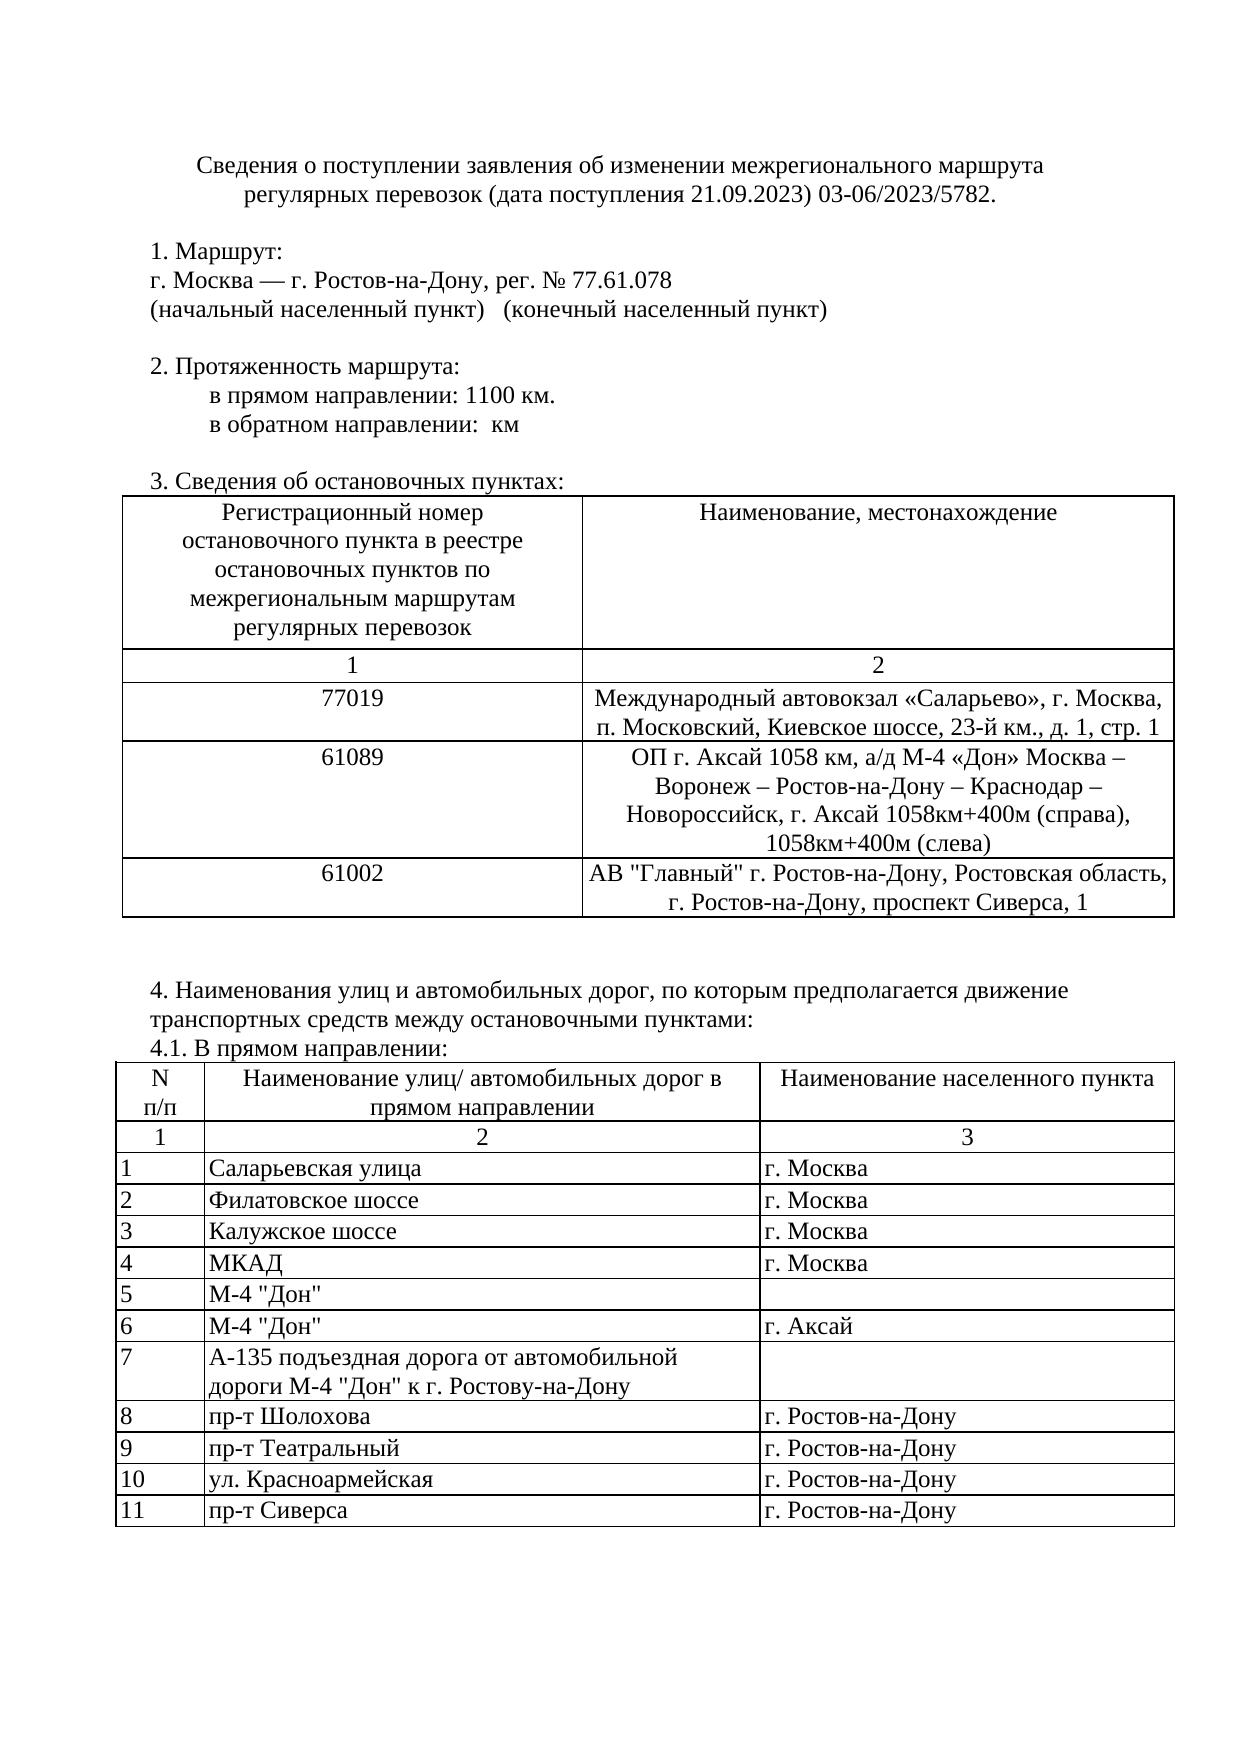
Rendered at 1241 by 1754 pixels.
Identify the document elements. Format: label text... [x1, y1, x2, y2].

table_cell г. Москва [761, 1185, 1174, 1215]
text (начальный населенный пункт) (конечный населенный пункт) [150, 294, 1090, 322]
table_cell 10 [117, 1464, 204, 1494]
text 4. Наименования улиц и автомобильных дорог, по которым предполагается движение транспортных средств между остановочными пунктами: [150, 975, 1090, 1033]
table_header Наименование улиц/ автомобильных дорог в прямом направлении [205, 1063, 759, 1120]
text в обратном направлении: км [150, 409, 1090, 437]
table_cell 61089 [123, 742, 582, 857]
table_cell 6 [117, 1311, 204, 1341]
table_cell 61002 [123, 859, 582, 916]
text 2. Протяженность маршрута: [150, 351, 1090, 380]
table_cell АВ "Главный" г. Ростов-на-Дону, Ростовская область, г. Ростов-на-Дону, проспект Сиверса, 1 [583, 859, 1173, 916]
text г. Москва — г. Ростов-на-Дону, рег. № 77.61.078 [150, 265, 1090, 294]
table_cell г. Москва [761, 1153, 1174, 1183]
table_cell Филатовское шоссе [205, 1185, 759, 1215]
text в прямом направлении: 1100 км. [150, 380, 1090, 409]
table_cell г. Москва [761, 1216, 1174, 1246]
table_cell 2 [117, 1185, 204, 1215]
table_cell М-4 "Дон" [205, 1311, 759, 1341]
text 3. Сведения об остановочных пунктах: [150, 466, 1090, 495]
table_cell [761, 1279, 1174, 1309]
table_cell Международный автовокзал «Саларьево», г. Москва, п. Московский, Киевское шоссе, 23-й км., д. 1, стр. 1 [583, 683, 1173, 740]
table_cell г. Аксай [761, 1311, 1174, 1341]
table_cell 77019 [123, 683, 582, 740]
table_cell 7 [117, 1342, 204, 1400]
table_cell 1 [117, 1122, 204, 1152]
table_cell [761, 1342, 1174, 1400]
table_cell 3 [761, 1122, 1174, 1152]
table_cell 2 [583, 650, 1173, 681]
table_cell г. Ростов-на-Дону [761, 1401, 1174, 1431]
table_cell 5 [117, 1279, 204, 1309]
table_cell пр-т Сиверса [205, 1496, 759, 1526]
table_cell г. Ростов-на-Дону [761, 1464, 1174, 1494]
table_cell 1 [123, 650, 582, 681]
table_cell Калужское шоссе [205, 1216, 759, 1246]
table_cell 3 [117, 1216, 204, 1246]
table_cell ул. Красноармейская [205, 1464, 759, 1494]
table_cell Саларьевская улица [205, 1153, 759, 1183]
table_header Наименование, местонахождение [583, 497, 1173, 648]
table_cell 2 [205, 1122, 759, 1152]
table_cell 9 [117, 1433, 204, 1463]
table_header Регистрационный номер остановочного пункта в реестре остановочных пунктов по межрегиональным маршрутам регулярных перевозок [123, 497, 582, 648]
table_cell г. Москва [761, 1248, 1174, 1278]
table_cell г. Ростов-на-Дону [761, 1496, 1174, 1526]
table_cell 1 [117, 1153, 204, 1183]
text Сведения о поступлении заявления об изменении межрегионального маршрута регулярных перевозок (дата поступления 21.09.2023) 03-06/2023/5782. [150, 150, 1090, 207]
table_cell г. Ростов-на-Дону [761, 1433, 1174, 1463]
table_cell пр-т Шолохова [205, 1401, 759, 1431]
table_cell А-135 подъездная дорога от автомобильной дороги М-4 "Дон" к г. Ростову-на-Дону [205, 1342, 759, 1400]
table_header Наименование населенного пункта [761, 1063, 1174, 1120]
table_cell 8 [117, 1401, 204, 1431]
table_cell МКАД [205, 1248, 759, 1278]
text 4.1. В прямом направлении: [150, 1033, 1090, 1061]
table_cell М-4 "Дон" [205, 1279, 759, 1309]
table_cell 4 [117, 1248, 204, 1278]
table_cell ОП г. Аксай 1058 км, а/д М-4 «Дон» Москва – Воронеж – Ростов-на-Дону – Краснодар – Новороссийск, г. Аксай 1058км+400м (справа), 1058км+400м (слева) [583, 742, 1173, 857]
table_cell пр-т Театральный [205, 1433, 759, 1463]
table_cell 11 [117, 1496, 204, 1526]
table_header N п/п [117, 1063, 204, 1120]
text 1. Маршрут: [150, 236, 1090, 265]
